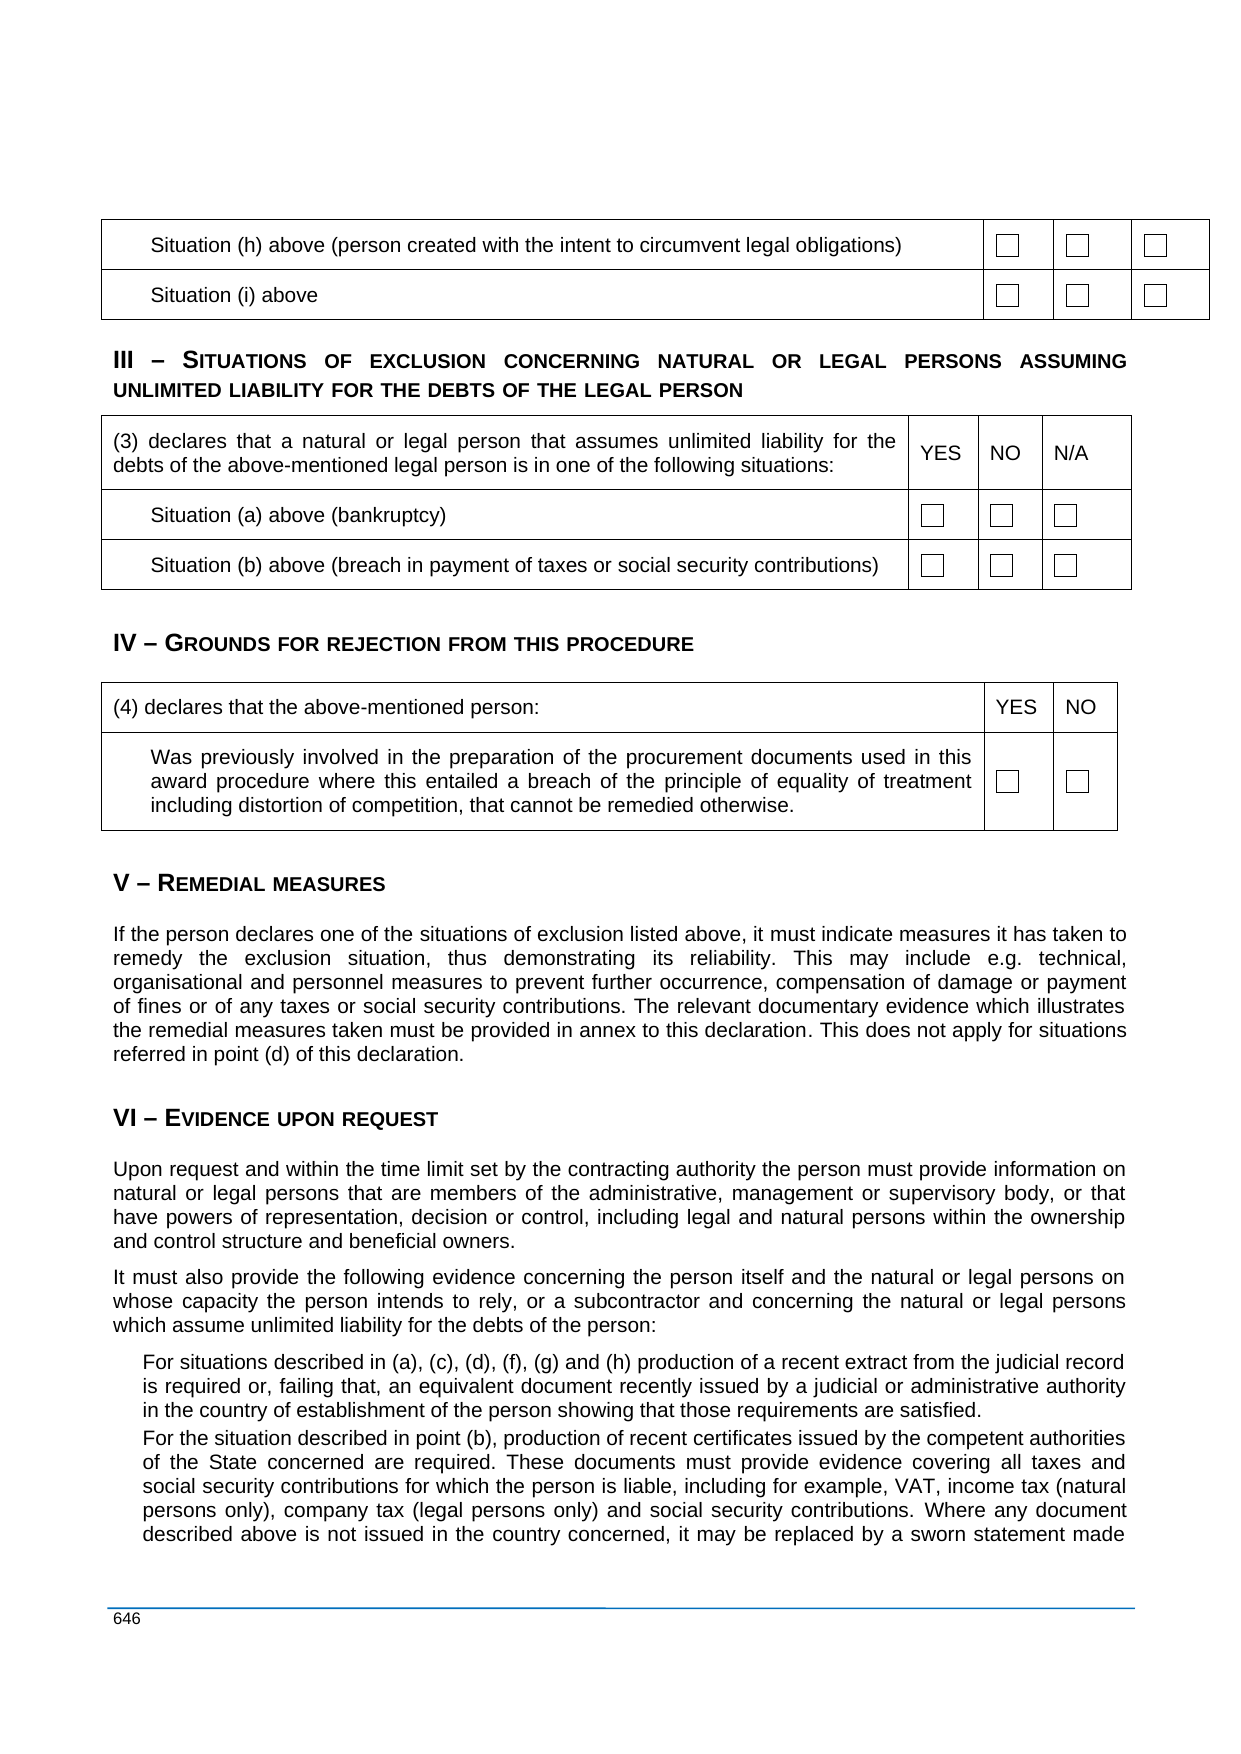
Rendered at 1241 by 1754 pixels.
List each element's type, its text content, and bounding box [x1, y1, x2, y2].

table_cell [979, 540, 1042, 589]
table_header (4) declares that the above-mentioned person: [102, 683, 984, 732]
table_header NO [1054, 683, 1117, 732]
table_cell [1054, 270, 1131, 319]
table_cell [984, 220, 1053, 269]
table_cell [1132, 270, 1209, 319]
table_header YES [909, 416, 978, 489]
title V – Remedial measures [113, 868, 1127, 897]
table_cell [1043, 490, 1131, 539]
title VI – Evidence upon request [113, 1103, 1127, 1132]
table_header (3) declares that a natural or legal person that assumes unlimited liability for the debts of the above-mentioned legal person is in one of the following situations: [102, 416, 908, 489]
table_cell [1132, 220, 1209, 269]
table_cell Situation (h) above (person created with the intent to circumvent legal obligations) [102, 220, 983, 269]
table_cell Situation (i) above [102, 270, 983, 319]
table_cell [984, 270, 1053, 319]
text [142, 1426, 1127, 1545]
text If the person declares one of the situations of exclusion listed above, it must indicate measures it has taken to remedy the exclusion situation, thus demonstrating its reliability. This may include e.g. technical, organisational and personnel measures to prevent further occurrence, compensation of damage or payment of fines or of any taxes or social security contributions. The relevant documentary evidence which illustrates the remedial measures taken must be provided in annex to this declaration. This does not apply for situations referred in point (d) of this declaration. [113, 922, 1127, 1066]
text For situations described in (a), (c), (d), (f), (g) and (h) production of a recent extract from the judicial record is required or, failing that, an equivalent document recently issued by a judicial or administrative authority in the country of establishment of the person showing that those requirements are satisfied. [142, 1349, 1127, 1421]
table_cell [1054, 733, 1117, 829]
table_cell Was previously involved in the preparation of the procurement documents used in this award procedure where this entailed a breach of the principle of equality of treatment including distortion of competition, that cannot be remedied otherwise. [102, 733, 984, 829]
title IV – Grounds for rejection from this procedure [113, 628, 1127, 657]
table_cell [979, 490, 1042, 539]
table_cell [909, 490, 978, 539]
table_header N/A [1043, 416, 1131, 489]
table_cell [1043, 540, 1131, 589]
table_cell [1054, 220, 1131, 269]
table_header NO [979, 416, 1042, 489]
table_header YES [985, 683, 1053, 732]
table_cell Situation (b) above (breach in payment of taxes or social security contributions) [102, 540, 908, 589]
table_cell [909, 540, 978, 589]
text III – Situations of exclusion concerning natural or legal persons assuming unlimited liability for the debts of the legal person [113, 345, 1127, 403]
table_cell [985, 733, 1053, 829]
text Upon request and within the time limit set by the contracting authority the person must provide information on natural or legal persons that are members of the administrative, management or supervisory body, or that have powers of representation, decision or control, including legal and natural persons within the ownership and control structure and beneficial owners. [113, 1157, 1127, 1253]
text It must also provide the following evidence concerning the person itself and the natural or legal persons on whose capacity the person intends to rely, or a subcontractor and concerning the natural or legal persons which assume unlimited liability for the debts of the person: [113, 1265, 1127, 1337]
table_cell Situation (a) above (bankruptcy) [102, 490, 908, 539]
